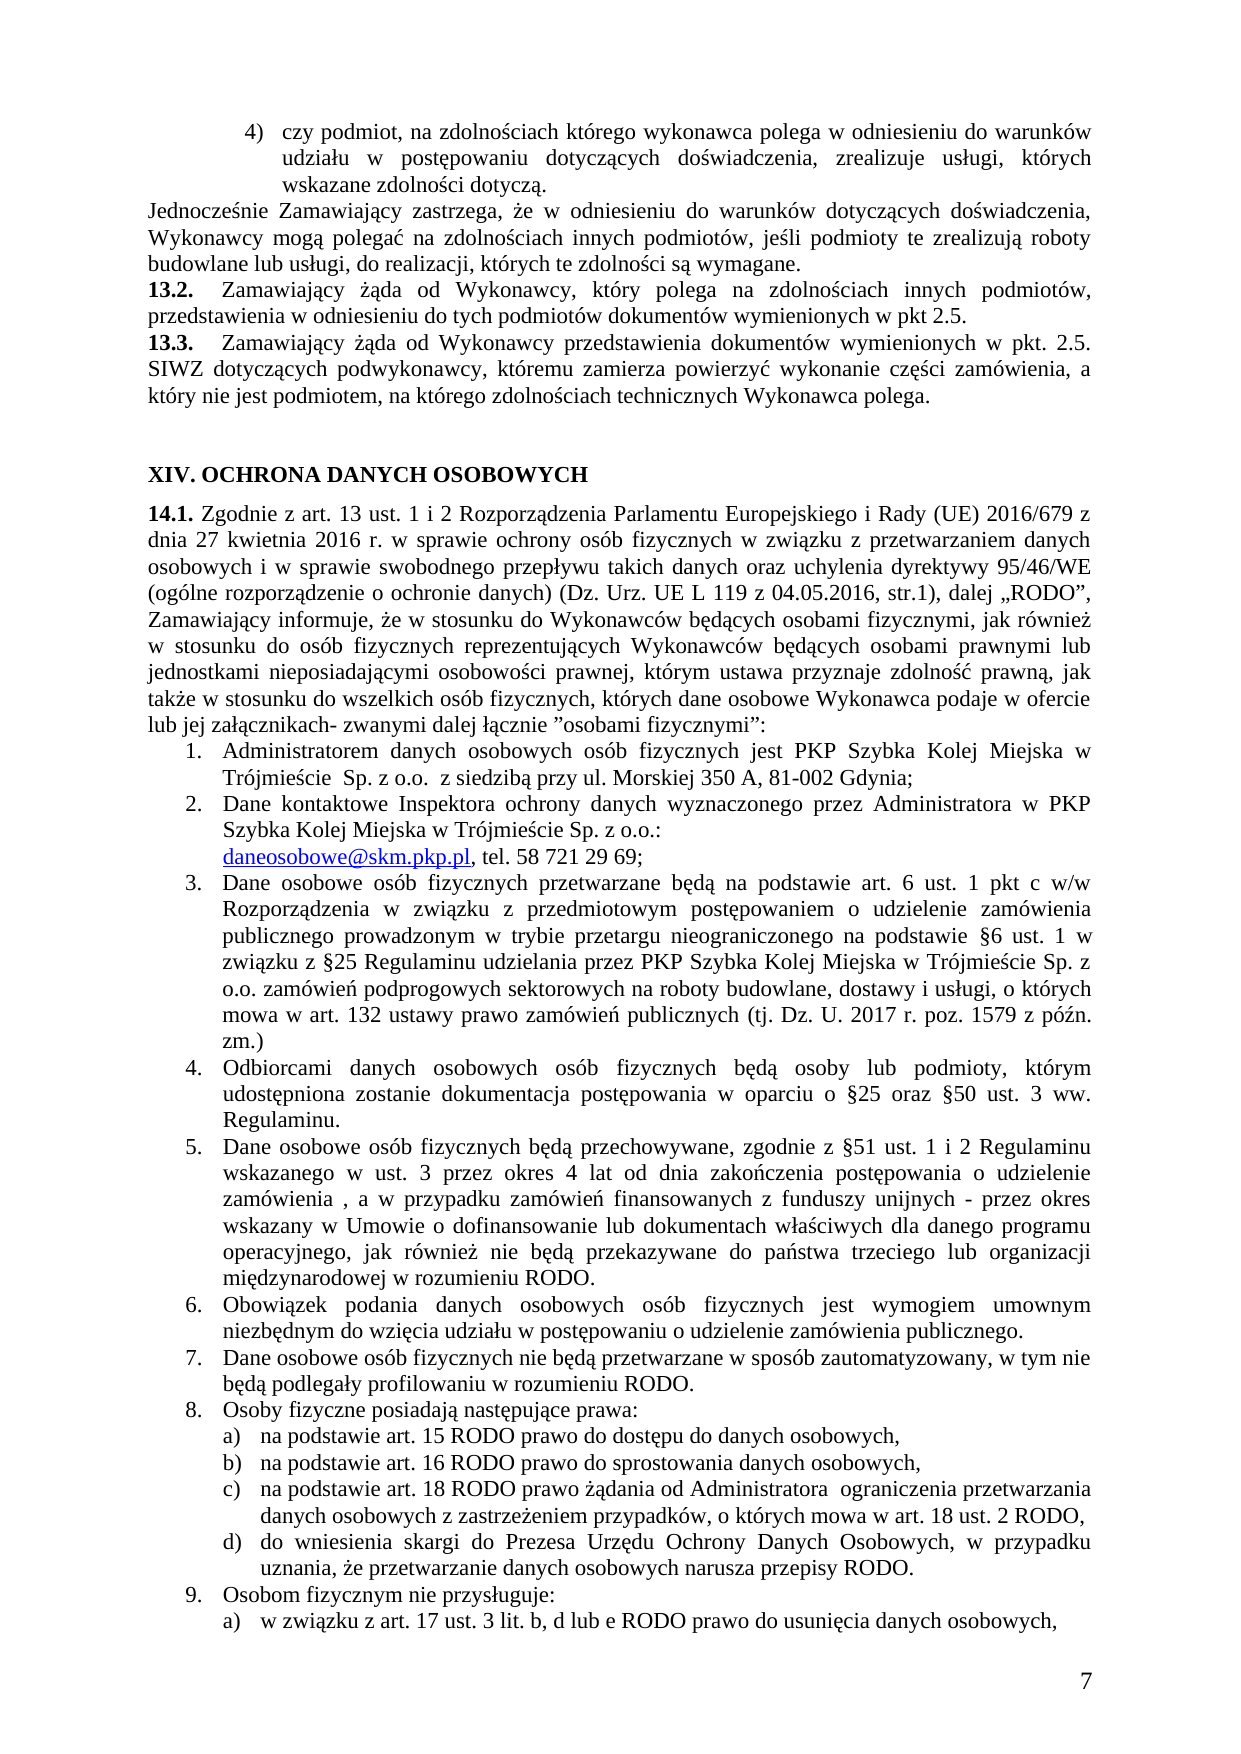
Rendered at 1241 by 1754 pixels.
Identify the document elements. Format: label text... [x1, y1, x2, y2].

list Dane osobowe osób fizycznych przetwarzane będą na podstawie art. 6 ust. 1 pkt c w/w Rozporządzenia w związku z przedmiotowym postępowaniem o udzielenie zamówienia publicznego prowadzonym w trybie przetargu nieograniczonego na podstawie §6 ust. 1 w związku z §25 Regulaminu udzielania przez PKP Szybka Kolej Miejska w Trójmieście Sp. z o.o. zamówień podprogowych sektorowych na roboty budowlane, dostawy i usługi, o których mowa w art. 132 ustawy prawo zamówień publicznych (tj. Dz. U. 2017 r. poz. 1579 z późn. zm.) [185, 869, 1092, 1054]
list Dane kontaktowe Inspektora ochrony danych wyznaczonego przez Administratora w PKP Szybka Kolej Miejska w Trójmieście Sp. z o.o.: [185, 790, 1092, 843]
list Zamawiający żąda od Wykonawcy, który polega na zdolnościach innych podmiotów, przedstawienia w odniesieniu do tych podmiotów dokumentów wymienionych w pkt 2.5. [148, 276, 1092, 329]
list czy podmiot, na zdolnościach którego wykonawca polega w odniesieniu do warunków udziału w postępowaniu dotyczących doświadczenia, zrealizuje usługi, których wskazane zdolności dotyczą. [244, 118, 1092, 197]
text XIV. OCHRONA DANYCH OSOBOWYCH [148, 461, 1092, 487]
list na podstawie art. 16 RODO prawo do sprostowania danych osobowych, [223, 1449, 1092, 1475]
list Dane osobowe osób fizycznych nie będą przetwarzane w sposób zautomatyzowany, w tym nie będą podlegały profilowaniu w rozumieniu RODO. [185, 1343, 1092, 1396]
list Odbiorcami danych osobowych osób fizycznych będą osoby lub podmioty, którym udostępniona zostanie dokumentacja postępowania w oparciu o §25 oraz §50 ust. 3 ww. Regulaminu. [185, 1054, 1092, 1133]
list Administratorem danych osobowych osób fizycznych jest PKP Szybka Kolej Miejska w Trójmieście Sp. z o.o. z siedzibą przy ul. Morskiej , 81-002 Gdynia; [185, 737, 1092, 790]
list do wniesienia skargi do Prezesa Urzędu Ochrony Danych Osobowych, w przypadku uznania, że przetwarzanie danych osobowych narusza przepisy RODO. [223, 1528, 1092, 1581]
list Obowiązek podania danych osobowych osób fizycznych jest wymogiem umownym niezbędnym do wzięcia udziału w postępowaniu o udzielenie zamówienia publicznego. [185, 1291, 1092, 1343]
text Jednocześnie Zamawiający zastrzega, że w odniesieniu do warunków dotyczących doświadczenia, Wykonawcy mogą polegać na zdolnościach innych podmiotów, jeśli podmioty te zrealizują roboty budowlane lub usługi, do realizacji, których te zdolności są wymagane. [148, 197, 1092, 276]
list na podstawie art. 18 RODO prawo żądania od Administratora ograniczenia przetwarzania danych osobowych z zastrzeżeniem przypadków, o których mowa w art. 18 ust. 2 RODO, [223, 1475, 1092, 1528]
list na podstawie art. 15 RODO prawo do dostępu do danych osobowych, [223, 1423, 1092, 1449]
list Osobom fizycznym nie przysługuje: [185, 1581, 1092, 1607]
text 14.1. Zgodnie z art. 13 ust. 1 i 2 Rozporządzenia Parlamentu Europejskiego i Rady (UE) 2016/679 z dnia 27 kwietnia 2016 r. w sprawie ochrony osób fizycznych w związku z przetwarzaniem danych osobowych i w sprawie swobodnego przepływu takich danych oraz uchylenia dyrektywy 95/46/WE (ogólne rozporządzenie o ochronie danych) (Dz. Urz. UE L 119 z 04.05.2016, str.1), dalej „RODO”, Zamawiający informuje, że w stosunku do Wykonawców będących osobami fizycznymi, jak również w stosunku do osób fizycznych reprezentujących Wykonawców będących osobami prawnymi lub jednostkami nieposiadającymi osobowości prawnej, którym ustawa przyznaje zdolność prawną, jak także w stosunku do wszelkich osób fizycznych, których dane osobowe Wykonawca podaje w ofercie lub jej załącznikach- zwanymi dalej łącznie ”osobami fizycznymi”: [148, 500, 1092, 737]
list w związku z art. 17 ust. 3 lit. b, d lub e RODO prawo do usunięcia danych osobowych, [223, 1607, 1092, 1633]
text daneosobowe@skm.pkp.pl, tel. 58 721 29 69; [223, 843, 1092, 869]
list Zamawiający żąda od Wykonawcy przedstawienia dokumentów wymienionych w pkt. 2.5. SIWZ dotyczących podwykonawcy, któremu zamierza powierzyć wykonanie części zamówienia, a który nie jest podmiotem, na którego zdolnościach technicznych Wykonawca polega. [148, 329, 1092, 408]
list Dane osobowe osób fizycznych będą przechowywane, zgodnie z §51 ust. 1 i 2 Regulaminu wskazanego w ust. 3 przez okres 4 lat od dnia zakończenia postępowania o udzielenie zamówienia , a w przypadku zamówień finansowanych z funduszy unijnych - przez okres wskazany w Umowie o dofinansowanie lub dokumentach właściwych dla danego programu operacyjnego, jak również nie będą przekazywane do państwa trzeciego lub organizacji międzynarodowej w rozumieniu RODO. [185, 1133, 1092, 1291]
list Osoby fizyczne posiadają następujące prawa: [185, 1396, 1092, 1423]
